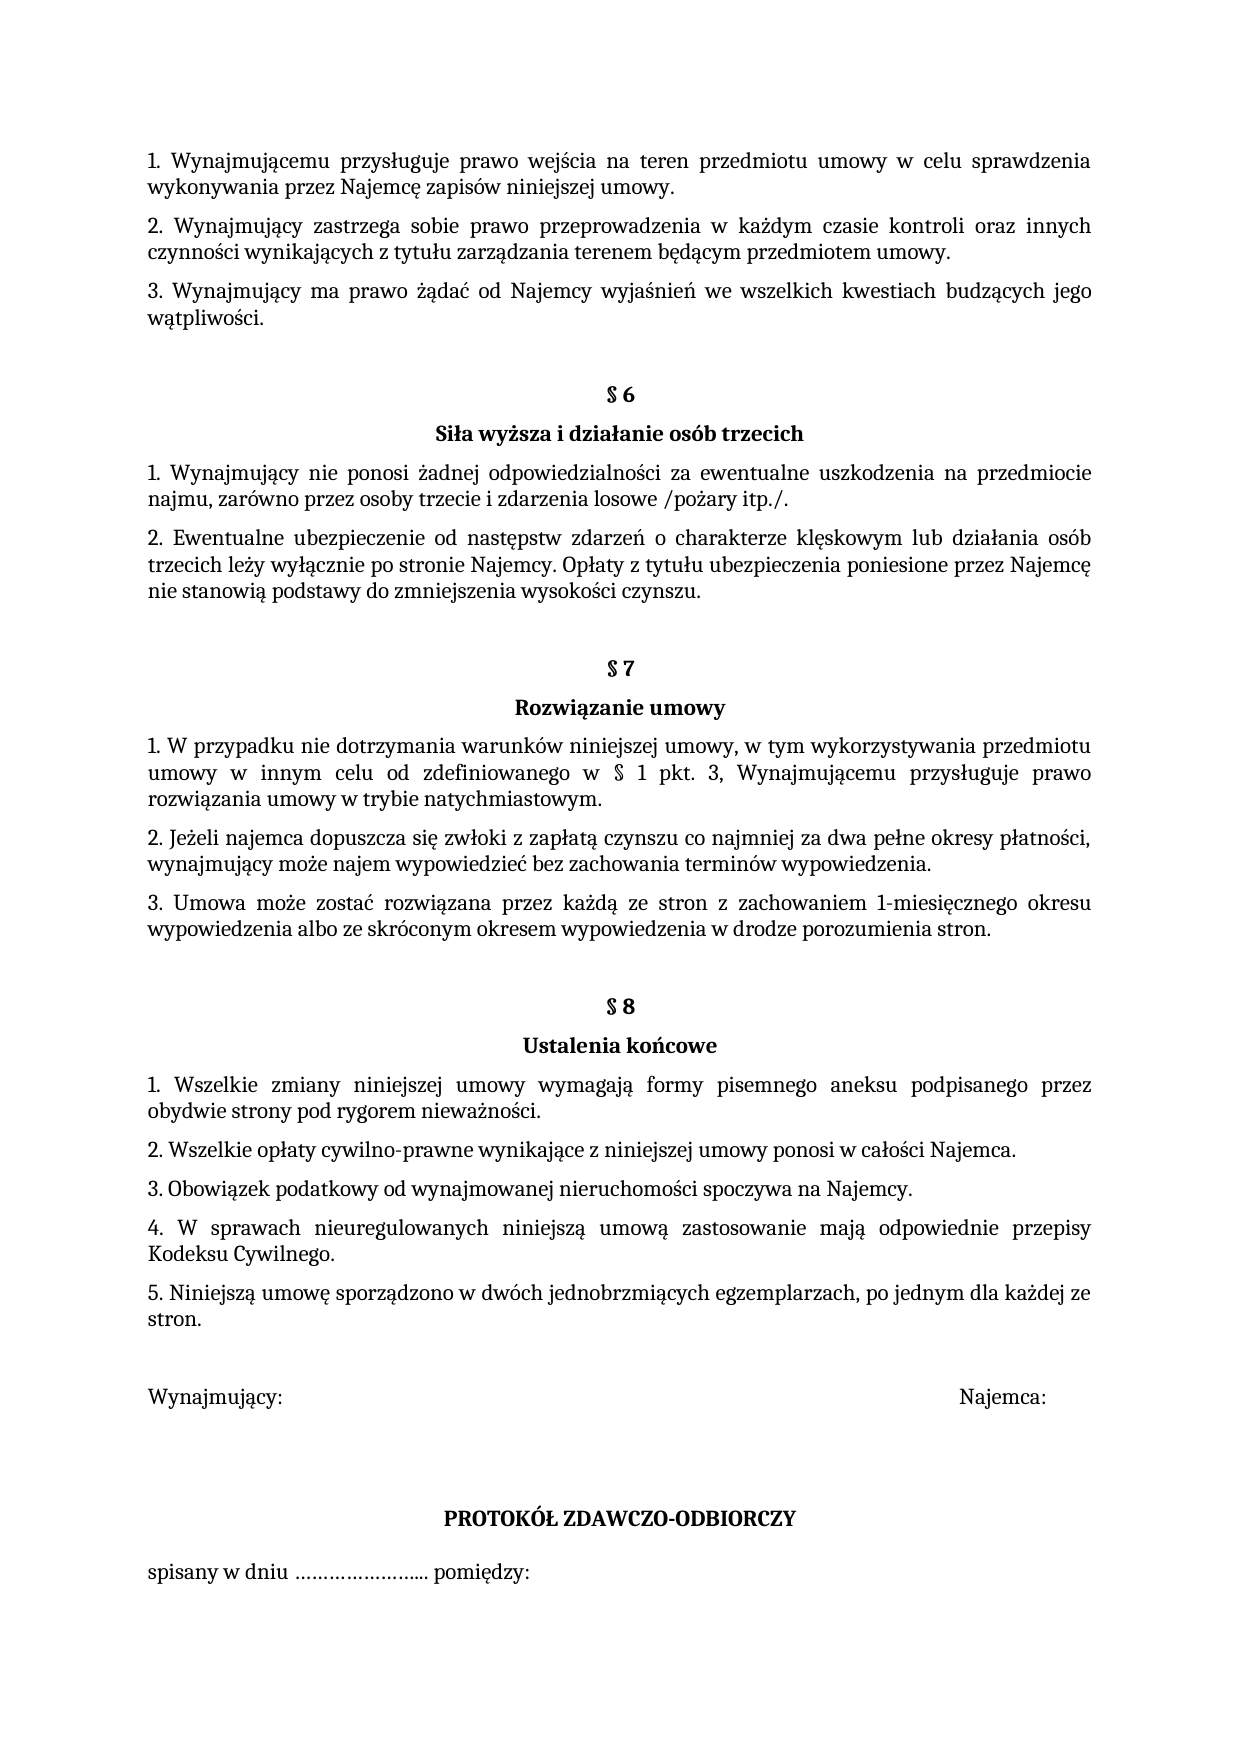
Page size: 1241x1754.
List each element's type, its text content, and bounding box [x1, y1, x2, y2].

text 1. W przypadku nie dotrzymania warunków niniejszej umowy, w tym wykorzystywania przedmiotu umowy w innym celu od zdefiniowanego w § 1 pkt. 3, Wynajmującemu przysługuje prawo rozwiązania umowy w trybie natychmiastowym. [148, 733, 1093, 812]
text 2. Wszelkie opłaty cywilno-prawne wynikające z niniejszej umowy ponosi w całości Najemca. [148, 1137, 1093, 1163]
text 1. Wynajmującemu przysługuje prawo wejścia na teren przedmiotu umowy w celu sprawdzenia wykonywania przez Najemcę zapisów niniejszej umowy. [148, 148, 1093, 200]
text 1. Wszelkie zmiany niniejszej umowy wymagają formy pisemnego aneksu podpisanego przez obydwie strony pod rygorem nieważności. [148, 1072, 1093, 1124]
text 3. Wynajmujący ma prawo żądać od Najemcy wyjaśnień we wszelkich kwestiach budzących jego wątpliwości. [148, 278, 1093, 331]
text Rozwiązanie umowy [148, 694, 1093, 721]
text 2. Wynajmujący zastrzega sobie prawo przeprowadzenia w każdym czasie kontroli oraz innych czynności wynikających z tytułu zarządzania terenem będącym przedmiotem umowy. [148, 213, 1093, 266]
text 2. Ewentualne ubezpieczenie od następstw zdarzeń o charakterze klęskowym lub działania osób trzecich leży wyłącznie po stronie Najemcy. Opłaty z tytułu ubezpieczenia poniesione przez Najemcę nie stanowią podstawy do zmniejszenia wysokości czynszu. [148, 525, 1093, 604]
text 4. W sprawach nieuregulowanych niniejszą umową zastosowanie mają odpowiednie przepisy Kodeksu Cywilnego. [148, 1214, 1093, 1267]
text § 8 [148, 994, 1093, 1020]
text Wynajmujący: Najemca: [148, 1384, 1093, 1410]
text 5. Niniejszą umowę sporządzono w dwóch jednobrzmiących egzemplarzach, po jednym dla każdej ze stron. [148, 1280, 1093, 1332]
text 3. Umowa może zostać rozwiązana przez każdą ze stron z zachowaniem 1-miesięcznego okresu wypowiedzenia albo ze skróconym okresem wypowiedzenia w drodze porozumienia stron. [148, 890, 1093, 943]
text Ustalenia końcowe [148, 1033, 1093, 1059]
text § 6 [148, 382, 1093, 408]
text spisany w dniu …………………... pomiędzy: [148, 1559, 1093, 1585]
text § 7 [148, 655, 1093, 682]
text PROTOKÓŁ ZDAWCZO-ODBIORCZY [148, 1506, 1093, 1532]
text 2. Jeżeli najemca dopuszcza się zwłoki z zapłatą czynszu co najmniej za dwa pełne okresy płatności, wynajmujący może najem wypowiedzieć bez zachowania terminów wypowiedzenia. [148, 825, 1093, 877]
text 1. Wynajmujący nie ponosi żadnej odpowiedzialności za ewentualne uszkodzenia na przedmiocie najmu, zarówno przez osoby trzecie i zdarzenia losowe /pożary itp./. [148, 460, 1093, 512]
text 3. Obowiązek podatkowy od wynajmowanej nieruchomości spoczywa na Najemcy. [148, 1176, 1093, 1202]
text Siła wyższa i działanie osób trzecich [148, 421, 1093, 447]
